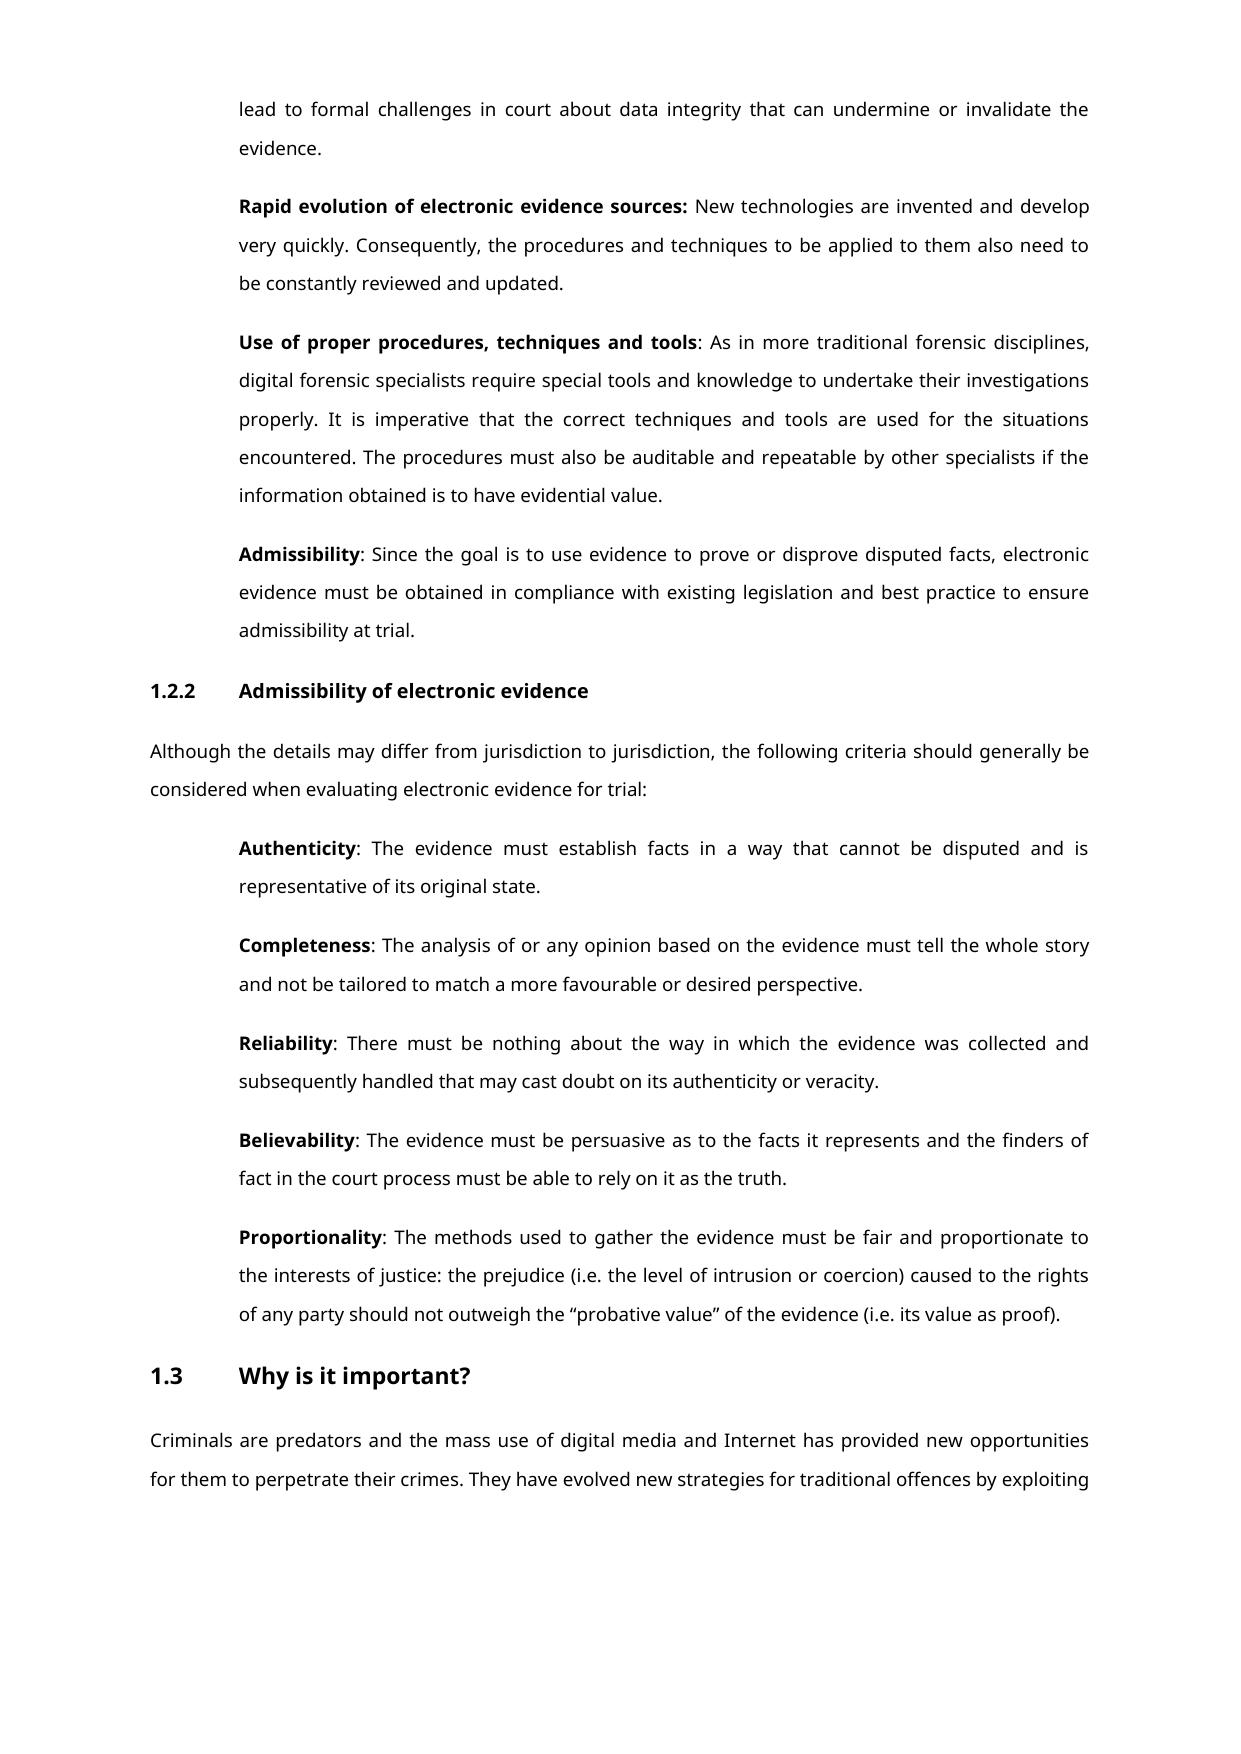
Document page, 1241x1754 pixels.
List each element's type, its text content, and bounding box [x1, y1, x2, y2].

text Reliability: There must be nothing about the way in which the evidence was collected and subsequently handled that may cast doubt on its authenticity or veracity. [239, 1030, 1090, 1094]
text Use of proper procedures, techniques and tools: As in more traditional forensic disciplines, digital forensic specialists require special tools and knowledge to undertake their investigations properly. It is imperative that the correct techniques and tools are used for the situations encountered. The procedures must also be auditable and repeatable by other specialists if the information obtained is to have evidential value. [239, 329, 1090, 508]
text Believability: The evidence must be persuasive as to the facts it represents and the finders of fact in the court process must be able to rely on it as the truth. [239, 1127, 1090, 1191]
text Authenticity: The evidence must establish facts in a way that cannot be disputed and is representative of its original state. [239, 835, 1090, 899]
text Although the details may differ from jurisdiction to jurisdiction, the following criteria should generally be considered when evaluating electronic evidence for trial: [150, 738, 1090, 802]
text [239, 97, 1090, 160]
subtitle Admissibility of electronic evidence [150, 677, 1090, 704]
subtitle Why is it important? [150, 1360, 1090, 1391]
text Completeness: The analysis of or any opinion based on the evidence must tell the whole story and not be tailored to match a more favourable or desired perspective. [239, 933, 1090, 996]
text Proportionality: The methods used to gather the evidence must be fair and proportionate to the interests of justice: the prejudice (i.e. the level of intrusion or coercion) caused to the rights of any party should not outweigh the “probative value” of the evidence (i.e. its value as proof). [239, 1224, 1090, 1327]
text Admissibility: Since the goal is to use evidence to prove or disprove disputed facts, electronic evidence must be obtained in compliance with existing legislation and best practice to ensure admissibility at trial. [239, 541, 1090, 643]
text Rapid evolution of electronic evidence sources: New technologies are invented and develop very quickly. Consequently, the procedures and techniques to be applied to them also need to be constantly reviewed and updated. [239, 194, 1090, 296]
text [150, 1428, 1090, 1492]
